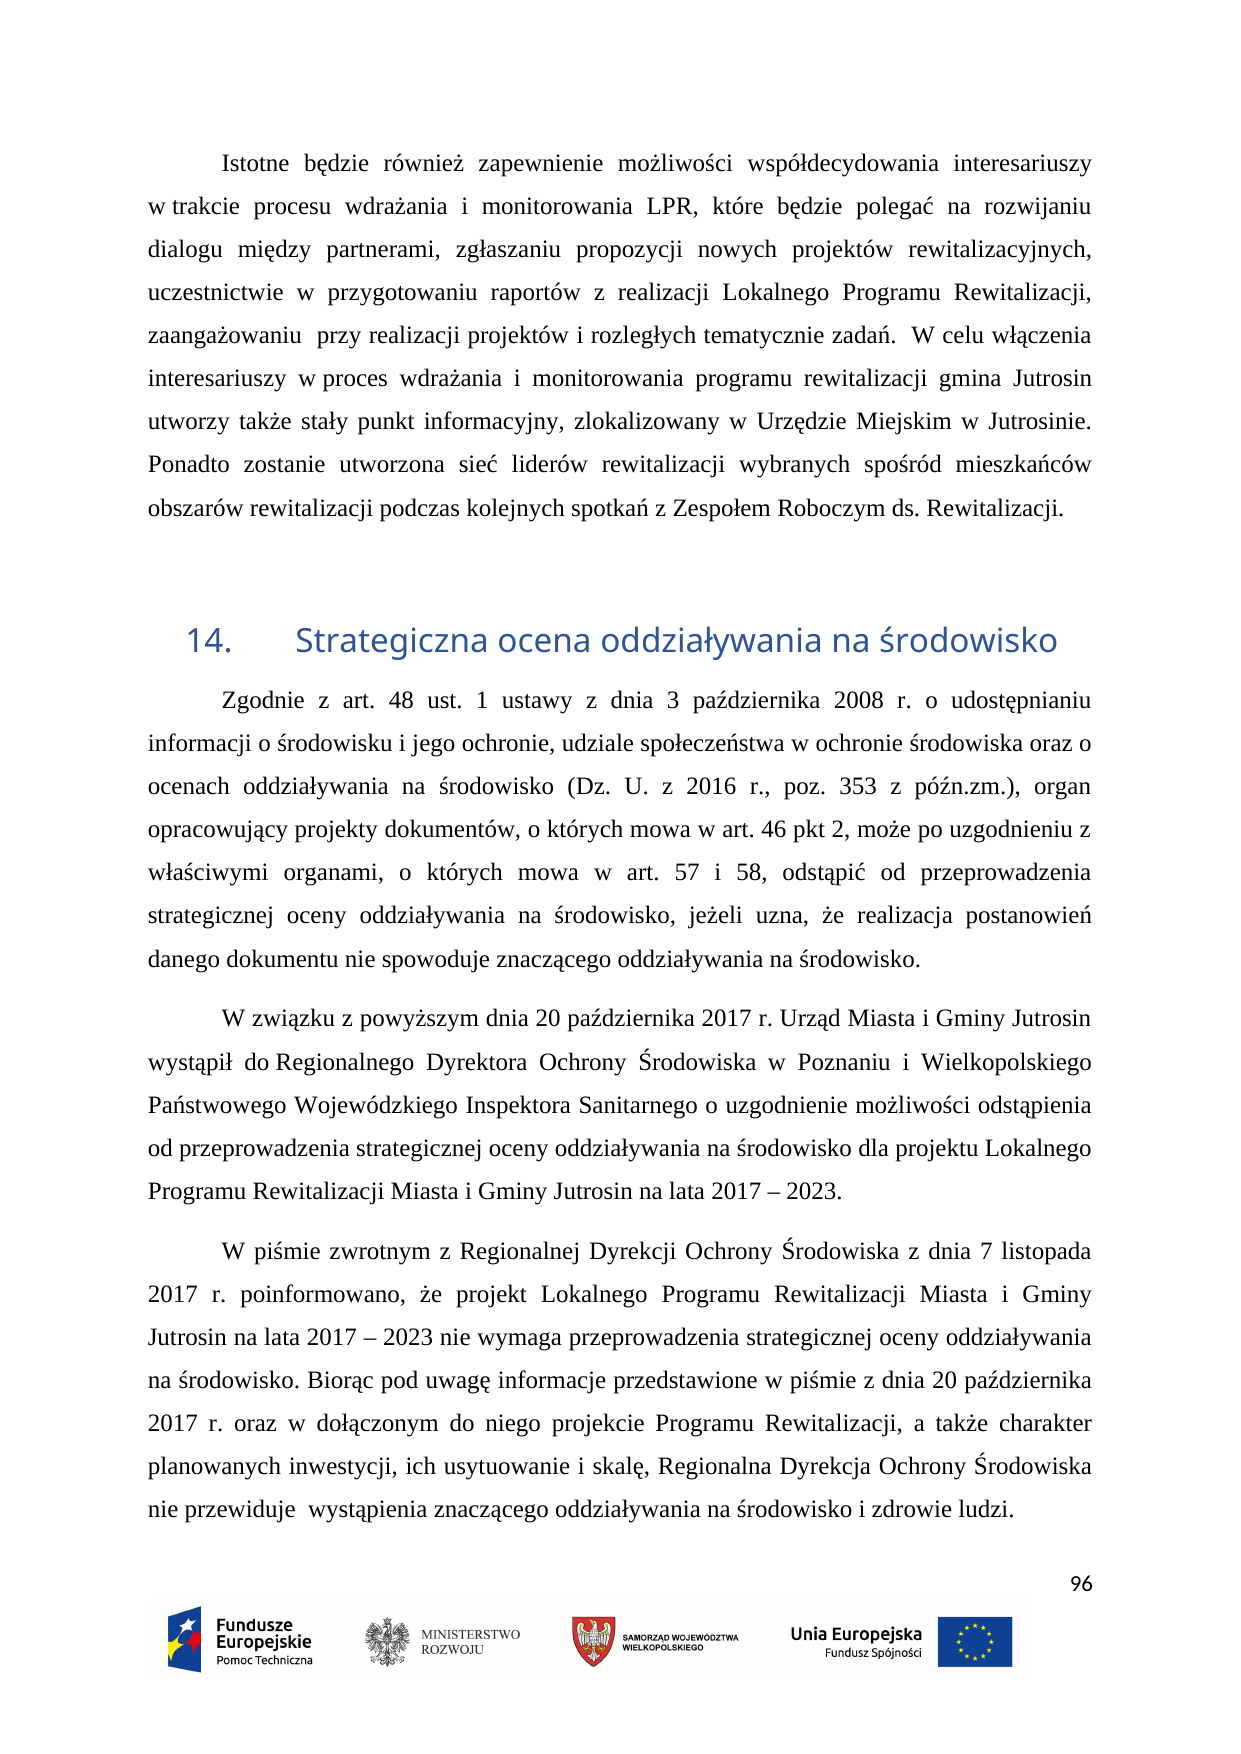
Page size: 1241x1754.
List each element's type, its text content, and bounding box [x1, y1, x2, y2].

picture [147, 1597, 1033, 1681]
text Zgodnie z art. 48 ust. 1 ustawy z dnia 3 października 2008 r. o udostępnianiu informacji o środowisku i jego ochronie, udziale społeczeństwa w ochronie środowiska oraz o ocenach oddziaływania na środowisko (Dz. U. z 2016 r., poz. 353 z późn.zm.), organ opracowujący projekty dokumentów, o których mowa w art. 46 pkt 2, może po uzgodnieniu z właściwymi organami, o których mowa w art. 57 i 58, odstąpić od przeprowadzenia strategicznej oceny oddziaływania na środowisko, jeżeli uzna, że realizacja postanowień danego dokumentu nie spowoduje znaczącego oddziaływania na środowisko. [148, 685, 1093, 972]
subtitle Strategiczna ocena oddziaływania na środowisko [185, 617, 1093, 662]
text W piśmie zwrotnym z Regionalnej Dyrekcji Ochrony Środowiska z dnia 7 listopada 2017 r. poinformowano, że projekt Lokalnego Programu Rewitalizacji Miasta i Gminy Jutrosin na lata 2017 – 2023 nie wymaga przeprowadzenia strategicznej oceny oddziaływania na środowisko. Biorąc pod uwagę informacje przedstawione w piśmie z dnia 20 października 2017 r. oraz w dołączonym do niego projekcie Programu Rewitalizacji, a także charakter planowanych inwestycji, ich usytuowanie i skalę, Regionalna Dyrekcja Ochrony Środowiska nie przewiduje wystąpienia znaczącego oddziaływania na środowisko i zdrowie ludzi. [148, 1236, 1093, 1523]
text Istotne będzie również zapewnienie możliwości współdecydowania interesariuszy w trakcie procesu wdrażania i monitorowania LPR, które będzie polegać na rozwijaniu dialogu między partnerami, zgłaszaniu propozycji nowych projektów rewitalizacyjnych, uczestnictwie w przygotowaniu raportów z realizacji Lokalnego Programu Rewitalizacji, zaangażowaniu przy realizacji projektów i rozległych tematycznie zadań. W celu włączenia interesariuszy w proces wdrażania i monitorowania programu rewitalizacji gmina Jutrosin utworzy także stały punkt informacyjny, zlokalizowany w Urzędzie Miejskim w Jutrosinie. Ponadto zostanie utworzona sieć liderów rewitalizacji wybranych spośród mieszkańców obszarów rewitalizacji podczas kolejnych spotkań z Zespołem Roboczym ds. Rewitalizacji. [148, 148, 1093, 521]
text W związku z powyższym dnia 20 października 2017 r. Urząd Miasta i Gminy Jutrosin wystąpił do Regionalnego Dyrektora Ochrony Środowiska w Poznaniu i Wielkopolskiego Państwowego Wojewódzkiego Inspektora Sanitarnego o uzgodnienie możliwości odstąpienia od przeprowadzenia strategicznej oceny oddziaływania na środowisko dla projektu Lokalnego Programu Rewitalizacji Miasta i Gminy Jutrosin na lata 2017 – 2023. [148, 1003, 1093, 1205]
